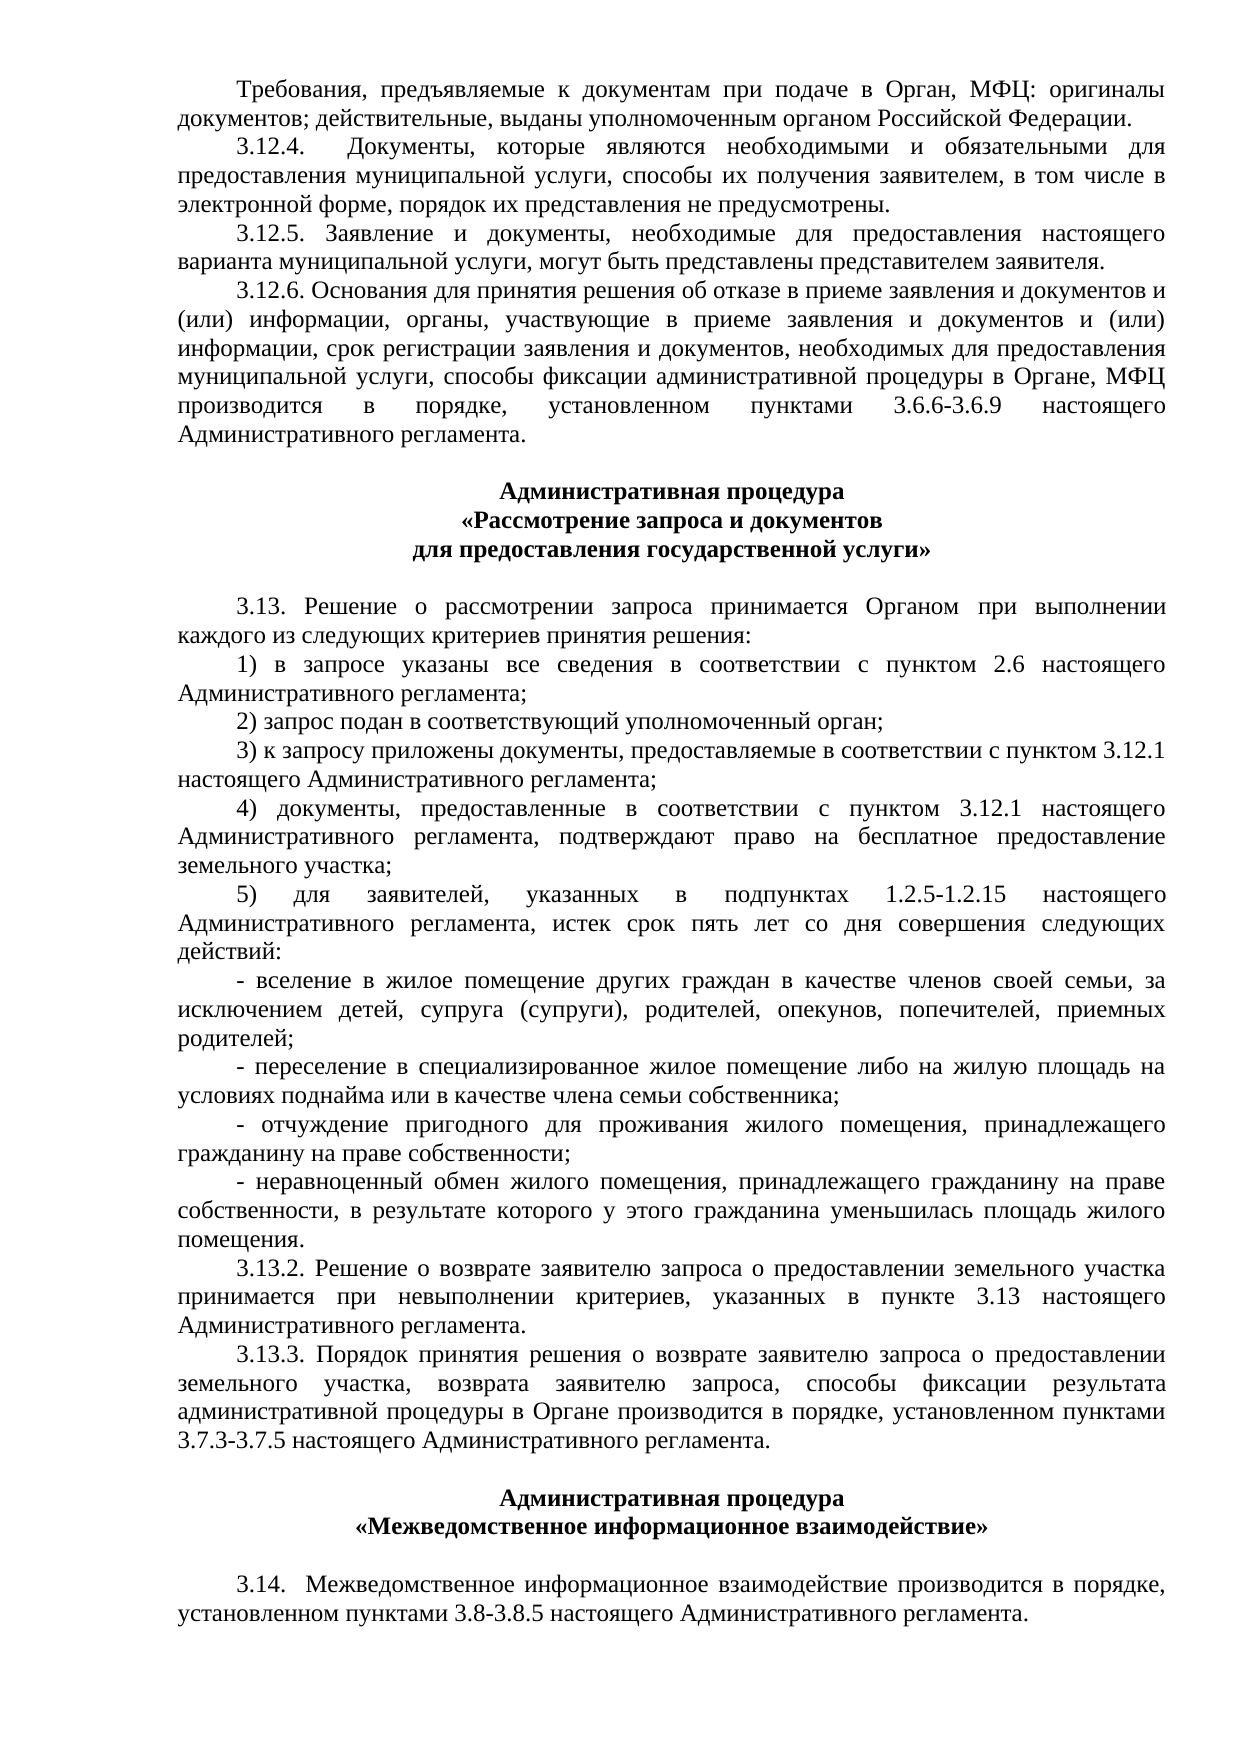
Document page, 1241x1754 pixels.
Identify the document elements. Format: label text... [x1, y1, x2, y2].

text 3.14. Межведомственное информационное взаимодействие производится в порядке, установленном пунктами 3.8-3.8.5 настоящего Административного регламента. [177, 1569, 1167, 1626]
text для предоставления государственной услуги» [177, 534, 1167, 563]
text «Рассмотрение запроса и документов [177, 505, 1167, 534]
text 3.12.6. Основания для принятия решения об отказе в приеме заявления и документов и (или) информации, органы, участвующие в приеме заявления и документов и (или) информации, срок регистрации заявления и документов, необходимых для предоставления муниципальной услуги, способы фиксации административной процедуры в Органе, МФЦ производится в порядке, установленном пунктами 3.6.6-3.6.9 настоящего Административного регламента. [177, 275, 1167, 448]
text 4) документы, предоставленные в соответствии с пунктом 3.12.1 настоящего Административного регламента, подтверждают право на бесплатное предоставление земельного участка; [177, 793, 1167, 879]
text - вселение в жилое помещение других граждан в качестве членов своей семьи, за исключением детей, супруга (супруги), родителей, опекунов, попечителей, приемных родителей; [177, 965, 1167, 1051]
text Административная процедура [177, 1483, 1167, 1511]
text - неравноценный обмен жилого помещения, принадлежащего гражданину на праве собственности, в результате которого у этого гражданина уменьшилась площадь жилого помещения. [177, 1166, 1167, 1253]
text 1) в запросе указаны все сведения в соответствии с пунктом 2.6 настоящего Административного регламента; [177, 649, 1167, 706]
text 3.13. Решение о рассмотрении запроса принимается Органом при выполнении каждого из следующих критериев принятия решения: [177, 591, 1167, 649]
text - отчуждение пригодного для проживания жилого помещения, принадлежащего гражданину на праве собственности; [177, 1109, 1167, 1166]
text 2) запрос подан в соответствующий уполномоченный орган; [177, 706, 1167, 735]
text - переселение в специализированное жилое помещение либо на жилую площадь на условиях поднайма или в качестве члена семьи собственника; [177, 1051, 1167, 1109]
text 3) к запросу приложены документы, предоставляемые в соответствии с пунктом 3.12.1 настоящего Административного регламента; [177, 735, 1167, 793]
text 3.13.2. Решение о возврате заявителю запроса о предоставлении земельного участка принимается при невыполнении критериев, указанных в пункте 3.13 настоящего Административного регламента. [177, 1253, 1167, 1339]
text 3.12.5. Заявление и документы, необходимые для предоставления настоящего варианта муниципальной услуги, могут быть представлены представителем заявителя. [177, 218, 1167, 275]
text 3.12.4. Документы, которые являются необходимыми и обязательными для предоставления муниципальной услуги, способы их получения заявителем, в том числе в электронной форме, порядок их представления не предусмотрены. [177, 131, 1167, 218]
text «Межведомственное информационное взаимодействие» [177, 1511, 1167, 1540]
text Административная процедура [177, 476, 1167, 505]
text 3.13.3. Порядок принятия решения о возврате заявителю запроса о предоставлении земельного участка, возврата заявителю запроса, способы фиксации результата административной процедуры в Органе производится в порядке, установленном пунктами 3.7.3-3.7.5 настоящего Административного регламента. [177, 1339, 1167, 1454]
text 5) для заявителей, указанных в подпунктах 1.2.5-1.2.15 настоящего Административного регламента, истек срок пять лет со дня совершения следующих действий: [177, 879, 1167, 965]
